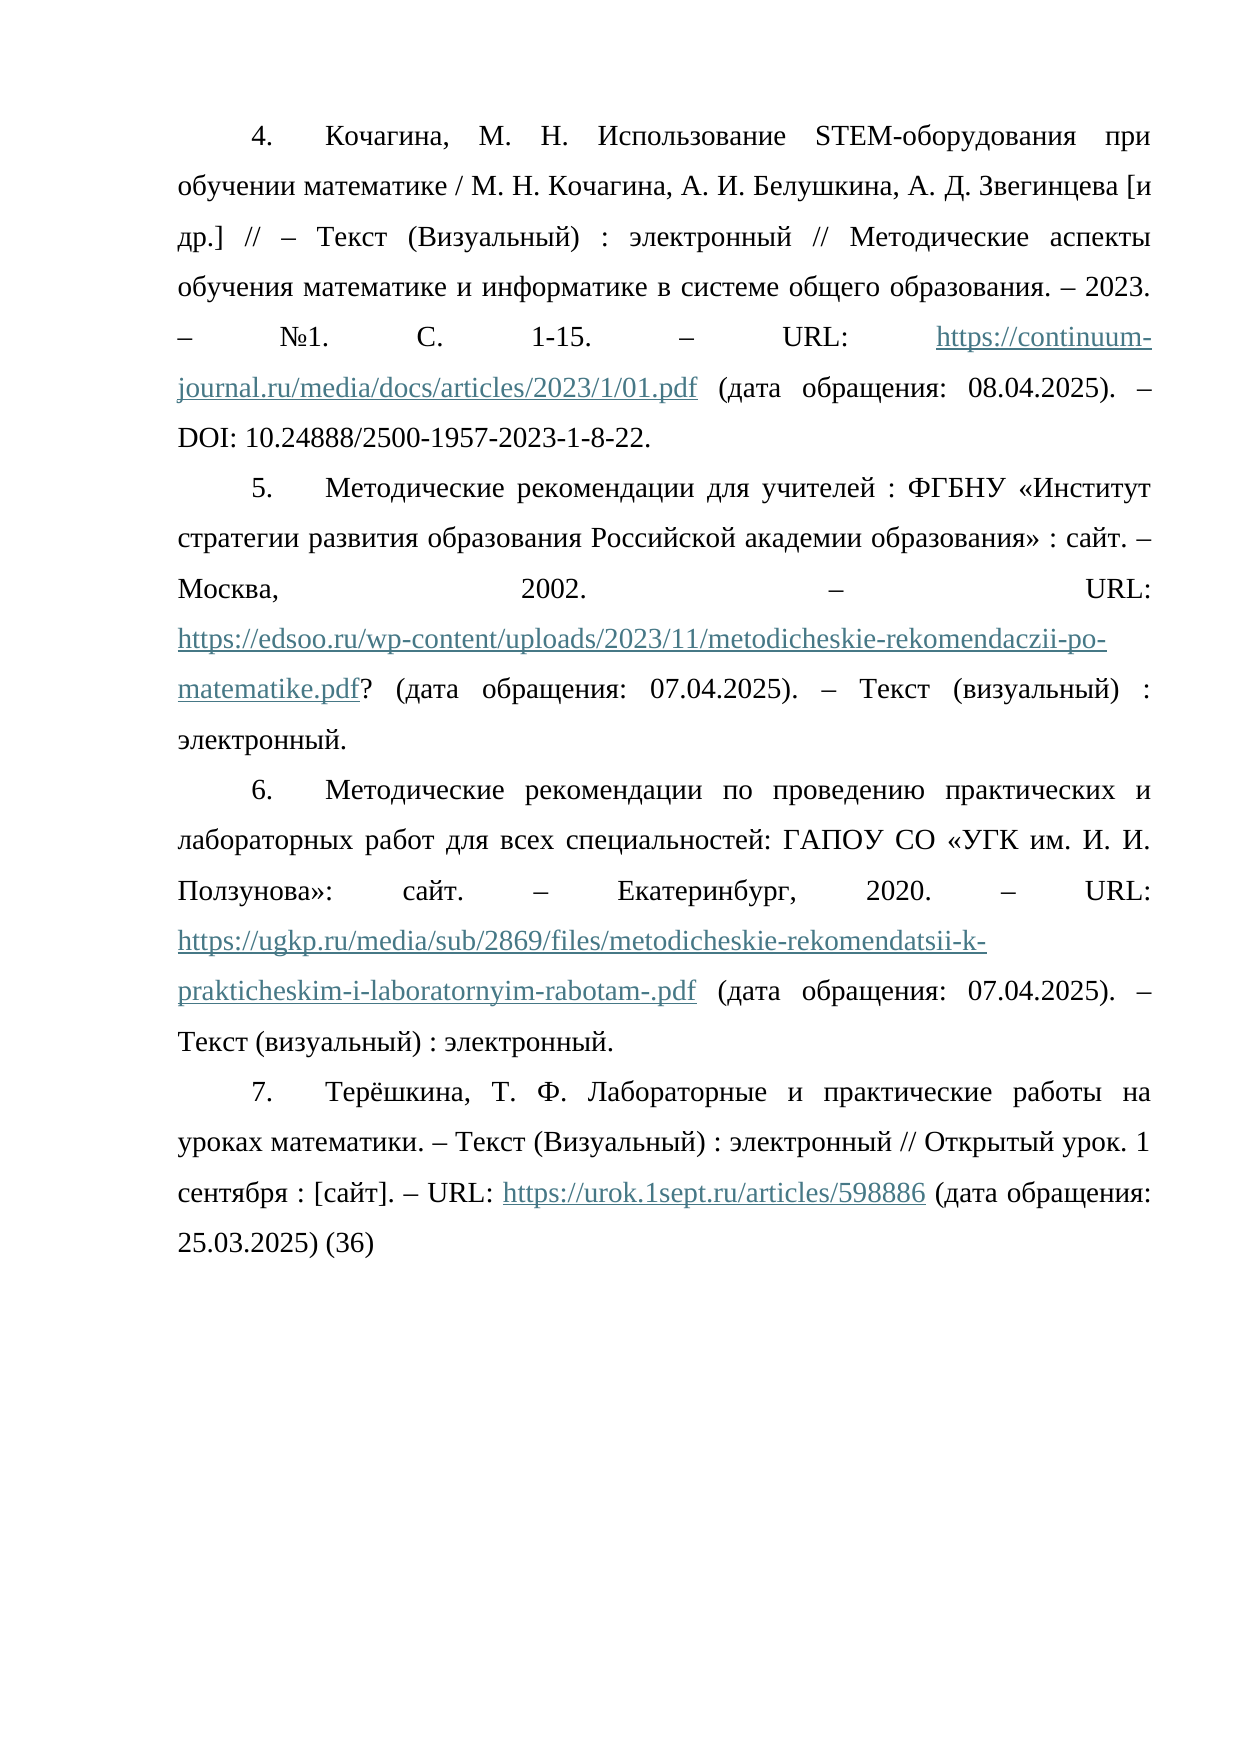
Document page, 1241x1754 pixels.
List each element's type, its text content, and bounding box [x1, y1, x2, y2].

list Терёшкина, Т. Ф. Лабораторные и практические работы на уроках математики. – Текст (Визуальный) : электронный // Открытый урок. 1 сентября : [сайт]. – URL: https://urok.1sept.ru/articles/598886 (дата обращения: 25.03.2025) (36) [177, 1074, 1152, 1258]
list Кочагина, М. Н. Использование STEM-оборудования при обучении математике / М. Н. Кочагина, А. И. Белушкина, А. Д. Звегинцева [и др.] // – Текст (Визуальный) : электронный // Методические аспекты обучения математике и информатике в системе общего образования. – 2023. – №1. С. 1-15. – URL: https://continuum-journal.ru/media/docs/articles/2023/1/01.pdf (дата обращения: 08.04.2025). – DOI: 10.24888/2500-1957-2023-1-8-22. [177, 118, 1152, 453]
list Методические рекомендации для учителей : ФГБНУ «Институт стратегии развития образования Российской академии образования» : сайт. – Москва, 2002. – URL: https://edsoo.ru/wp-content/uploads/2023/11/metodicheskie-rekomendaczii-po-matematike.pdf? (дата обращения: 07.04.2025). – Текст (визуальный) : электронный. [177, 470, 1152, 755]
list Методические рекомендации по проведению практических и лабораторных работ для всех специальностей: ГАПОУ СО «УГК им. И. И. Ползунова»: сайт. – Екатеринбург, 2020. – URL: https://ugkp.ru/media/sub/2869/files/metodicheskie-rekomendatsii-k-prakticheskim-i-laboratornyim-rabotam-.pdf (дата обращения: 07.04.2025). – Текст (визуальный) : электронный. [177, 772, 1152, 1057]
